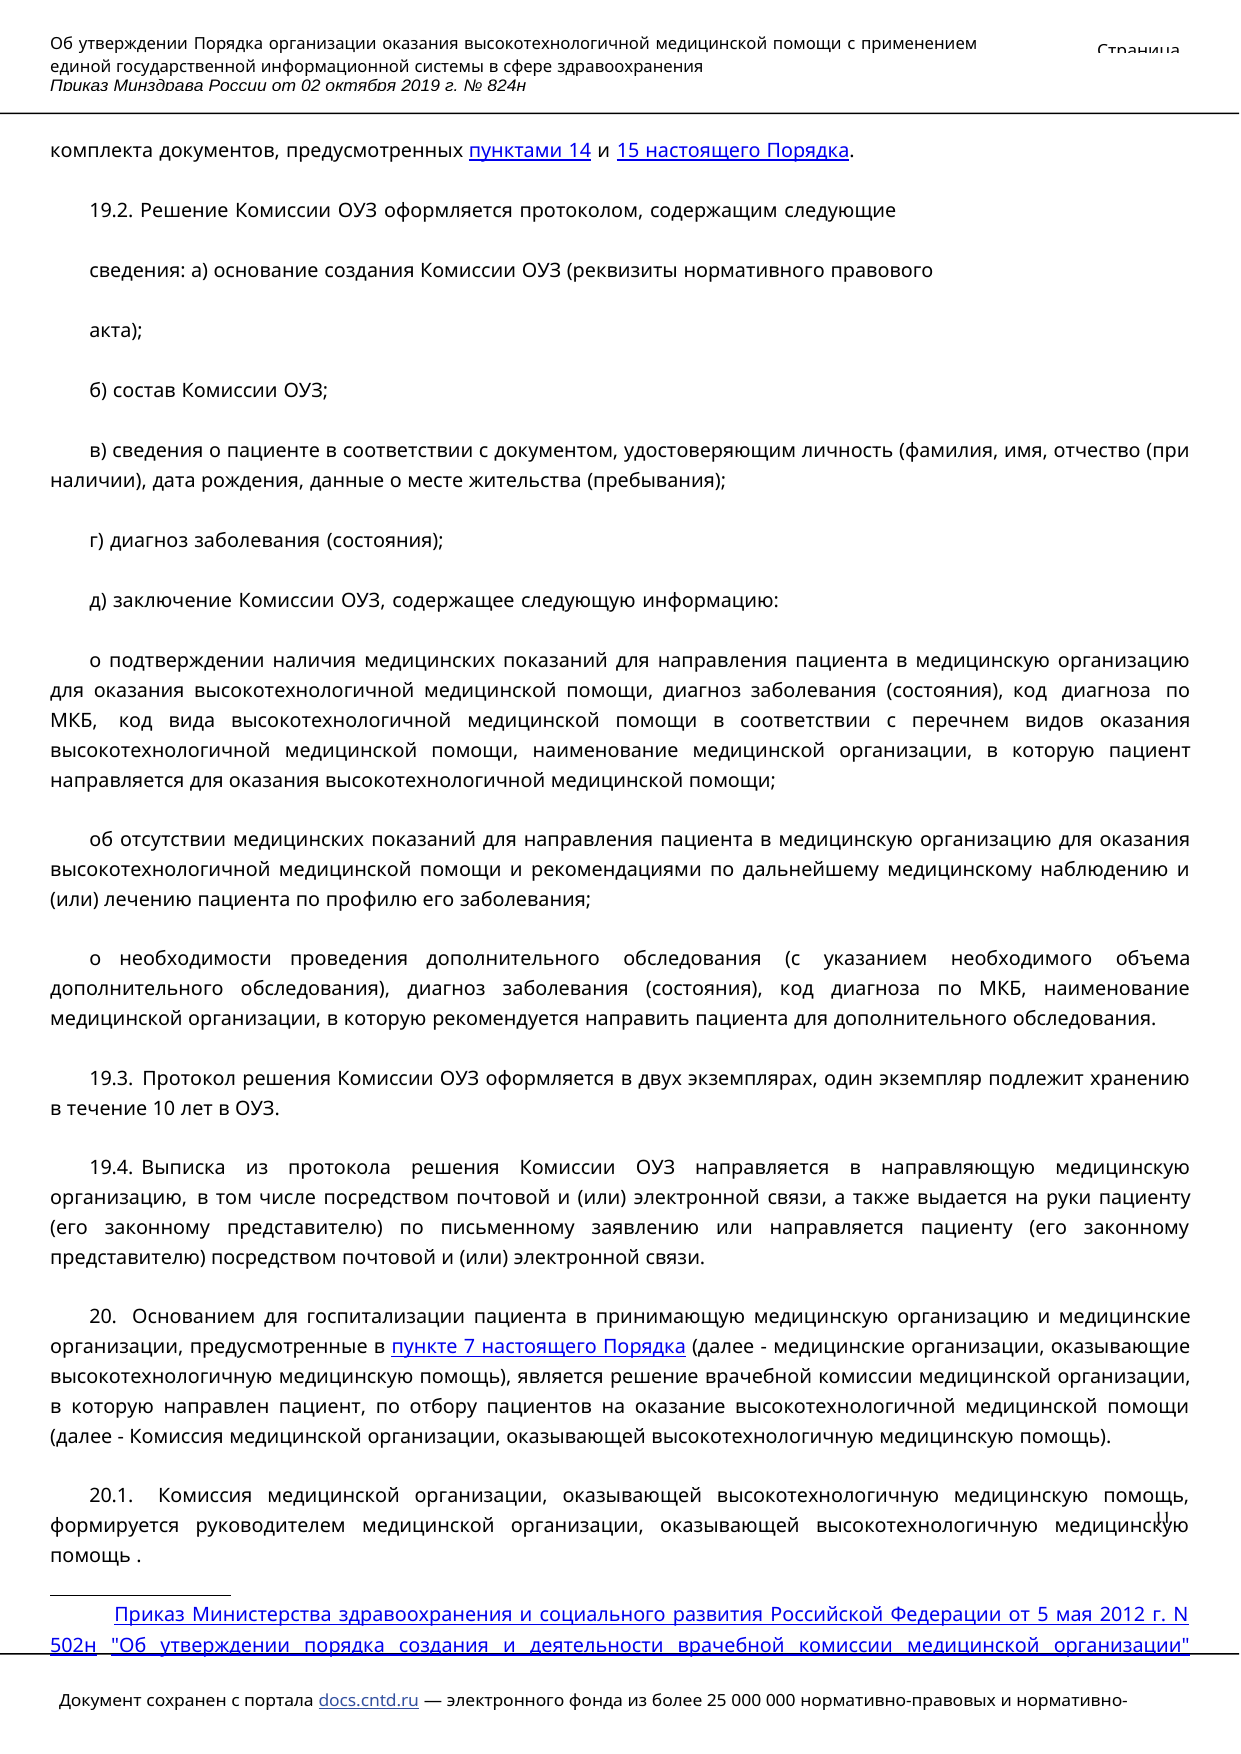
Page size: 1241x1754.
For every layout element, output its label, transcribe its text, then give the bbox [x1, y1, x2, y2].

text в) сведения о пациенте в соответствии с документом, удостоверяющим личность (фамилия, имя, отчество (при наличии), дата рождения, данные о месте жительства (пребывания); [50, 437, 1191, 494]
text г) диагноз заболевания (состояния); [89, 526, 1203, 553]
text д) заключение Комиссии ОУЗ, содержащее следующую информацию: [89, 586, 1203, 613]
list Основанием для госпитализации пациента в принимающую медицинскую организацию и медицинские организации, предусмотренные в пункте 7 настоящего Порядка (далее - медицинские организации, оказывающие высокотехнологичную медицинскую помощь), является решение врачебной комиссии медицинской организации, в которую направлен пациент, по отбору пациентов на оказание высокотехнологичной медицинской помощи (далее - Комиссия медицинской организации, оказывающей высокотехнологичную медицинскую помощь). [50, 1303, 1191, 1449]
list Решение Комиссии ОУЗ оформляется протоколом, содержащим следующие сведения: а) основание создания Комиссии ОУЗ (реквизиты нормативного правового акта); [89, 196, 972, 343]
list Выписка из протокола решения Комиссии ОУЗ направляется в направляющую медицинскую организацию, в том числе посредством почтовой и (или) электронной связи, а также выдается на руки пациенту (его законному представителю) по письменному заявлению или направляется пациенту (его законному представителю) посредством почтовой и (или) электронной связи. [50, 1153, 1190, 1270]
text б) состав Комиссии ОУЗ; [89, 377, 1203, 404]
text об отсутствии медицинских показаний для направления пациента в медицинскую организацию для оказания высокотехнологичной медицинской помощи и рекомендациями по дальнейшему медицинскому наблюдению и (или) лечению пациента по профилю его заболевания; [50, 825, 1191, 912]
text о необходимости проведения дополнительного обследования (с указанием необходимого объема дополнительного обследования), диагноз заболевания (состояния), код диагноза по МКБ, наименование медицинской организации, в которую рекомендуется направить пациента для дополнительного обследования. [50, 945, 1191, 1031]
text о подтверждении наличия медицинских показаний для направления пациента в медицинскую организацию для оказания высокотехнологичной медицинской помощи, диагноз заболевания (состояния), код диагноза по МКБ, код вида высокотехнологичной медицинской помощи в соответствии с перечнем видов оказания высокотехнологичной медицинской помощи, наименование медицинской организации, в которую пациент направляется для оказания высокотехнологичной медицинской помощи; [50, 646, 1190, 793]
list Комиссия медицинской организации, оказывающей высокотехнологичную медицинскую помощь, формируется руководителем медицинской организации, оказывающей высокотехнологичную медицинскую помощь . [50, 1482, 1189, 1568]
text комплекта документов, предусмотренных пунктами 14 и 15 настоящего Порядка. [50, 136, 1203, 163]
list Протокол решения Комиссии ОУЗ оформляется в двух экземплярах, один экземпляр подлежит хранению в течение 10 лет в ОУЗ. [50, 1064, 1191, 1121]
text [50, 1595, 1190, 1658]
